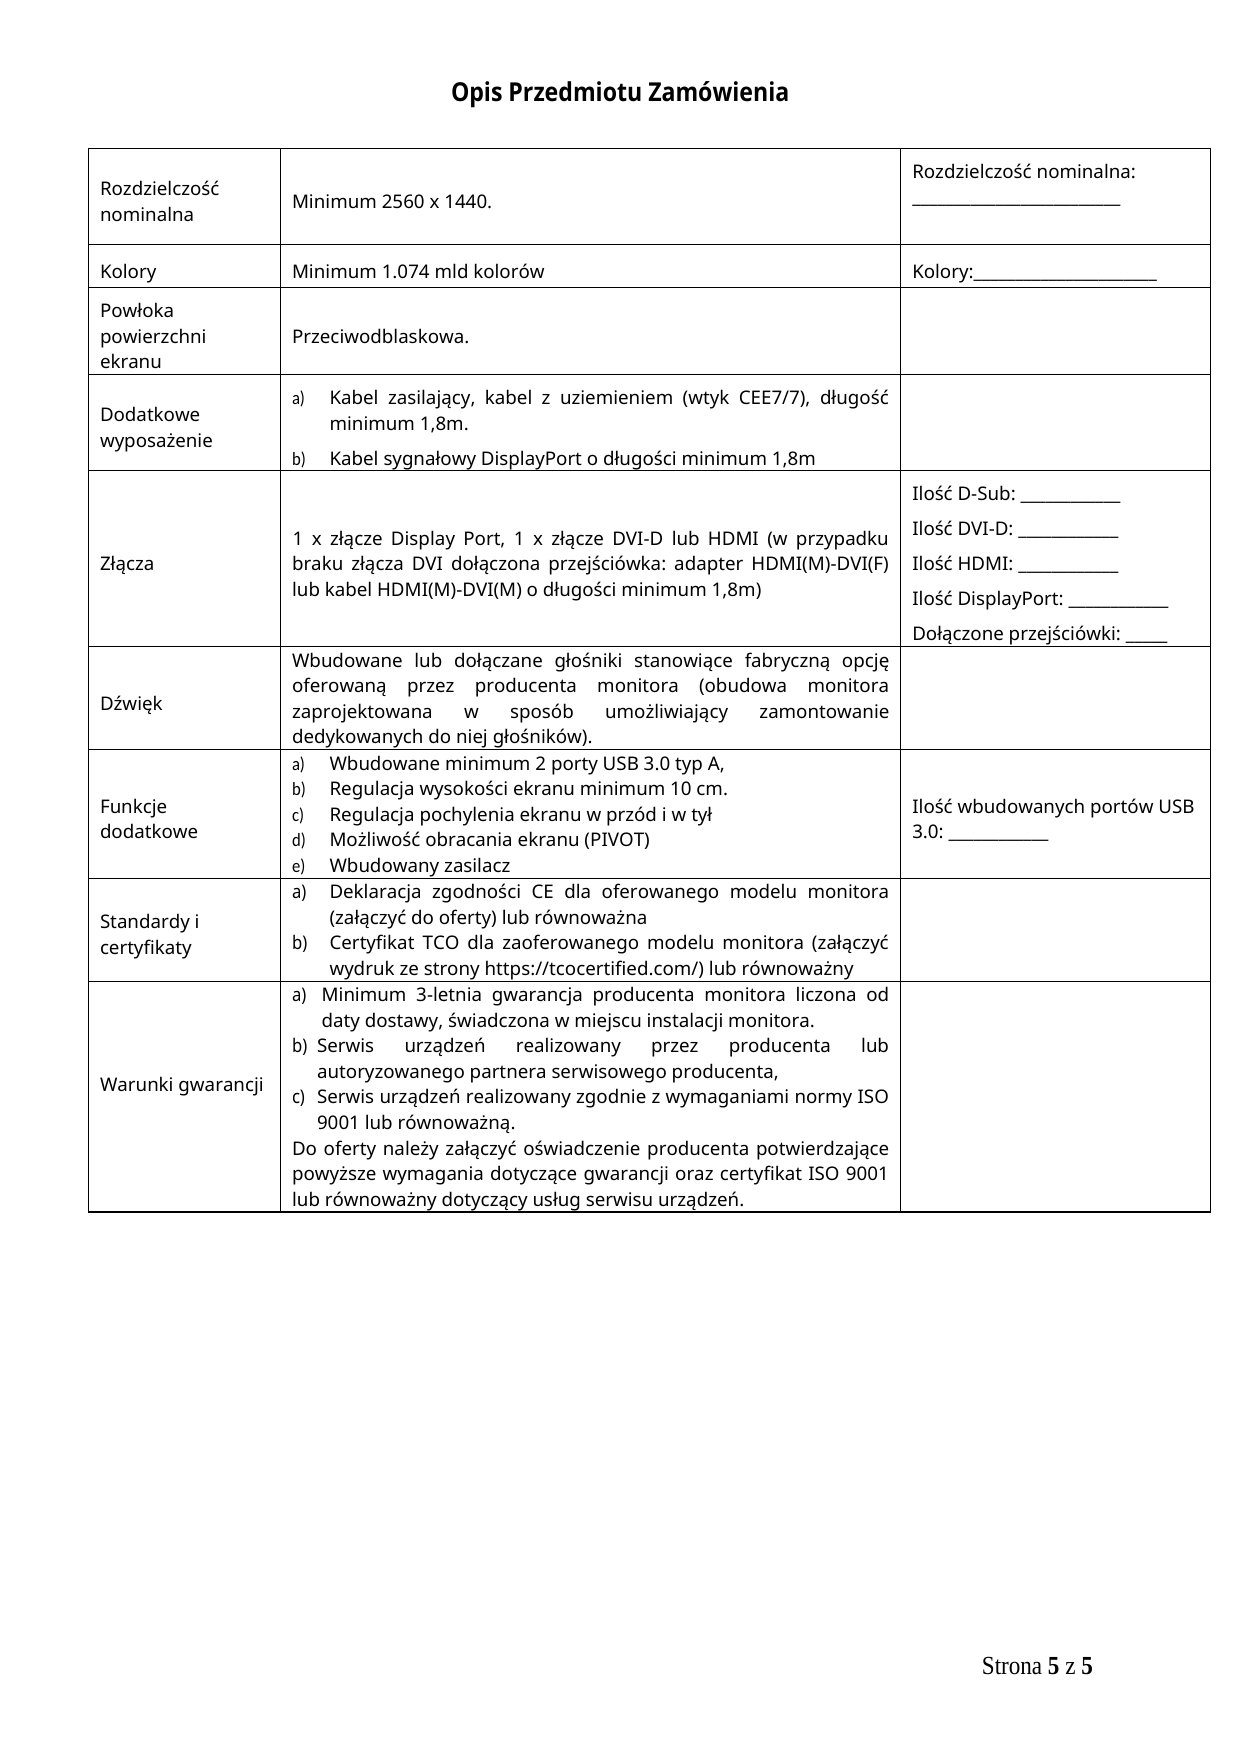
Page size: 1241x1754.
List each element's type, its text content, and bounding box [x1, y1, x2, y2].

table_cell [901, 647, 1210, 749]
table_cell Rozdzielczość nominalna: _________________________ [901, 149, 1210, 244]
table_cell Wbudowane minimum 2 porty USB 3.0 typ A, Regulacja wysokości ekranu minimum 10 cm. Regulacja pochylenia ekranu w przód i w tył Możliwość obracania ekranu (PIVOT) Wbudowany zasilacz [281, 750, 900, 878]
table_cell [901, 288, 1210, 374]
table_cell Kabel zasilający, kabel z uziemieniem (wtyk CEE7/7), długość minimum 1,8m. Kabel sygnałowy DisplayPort o długości minimum 1,8m [281, 375, 900, 470]
table_cell Warunki gwarancji [89, 982, 280, 1211]
table_cell Standardy i certyfikaty [89, 879, 280, 981]
table_cell 1 x złącze Display Port, 1 x złącze DVI-D lub HDMI (w przypadku braku złącza DVI dołączona przejściówka: adapter HDMI(M)-DVI(F) lub kabel HDMI(M)-DVI(M) o długości minimum 1,8m) [281, 471, 900, 646]
table_cell Powłoka powierzchni ekranu [89, 288, 280, 374]
table_cell [901, 982, 1210, 1211]
table_cell Dodatkowe wyposażenie [89, 375, 280, 470]
table_cell Kolory:______________________ [901, 245, 1210, 287]
table_cell Kolory [89, 245, 280, 287]
table_cell Ilość wbudowanych portów USB 3.0: ____________ [901, 750, 1210, 878]
table_cell [901, 375, 1210, 470]
table_cell Minimum 2560 x 1440. [281, 149, 900, 244]
table_cell Minimum 3-letnia gwarancja producenta monitora liczona od daty dostawy, świadczona w miejscu instalacji monitora. Serwis urządzeń realizowany przez producenta lub autoryzowanego partnera serwisowego producenta, Serwis urządzeń realizowany zgodnie z wymaganiami normy ISO 9001 lub równoważną. Do oferty należy załączyć oświadczenie producenta potwierdzające powyższe wymagania dotyczące gwarancji oraz certyfikat ISO 9001 lub równoważny dotyczący usług serwisu urządzeń. [281, 982, 900, 1211]
table_cell Złącza [89, 471, 280, 646]
table_cell Rozdzielczość nominalna [89, 149, 280, 244]
table_cell [901, 879, 1210, 981]
table_cell Dźwięk [89, 647, 280, 749]
table_cell Wbudowane lub dołączane głośniki stanowiące fabryczną opcję oferowaną przez producenta monitora (obudowa monitora zaprojektowana w sposób umożliwiający zamontowanie dedykowanych do niej głośników). [281, 647, 900, 749]
table_cell Ilość D-Sub: ____________ Ilość DVI-D: ____________ Ilość HDMI: ____________ Ilość DisplayPort: ____________ Dołączone przejściówki: _____ [901, 471, 1210, 646]
table_cell Przeciwodblaskowa. [281, 288, 900, 374]
table_cell Funkcje dodatkowe [89, 750, 280, 878]
table_cell Deklaracja zgodności CE dla oferowanego modelu monitora (załączyć do oferty) lub równoważna Certyfikat TCO dla zaoferowanego modelu monitora (załączyć wydruk ze strony https://tcocertified.com/) lub równoważny [281, 879, 900, 981]
table_cell Minimum 1.074 mld kolorów [281, 245, 900, 287]
